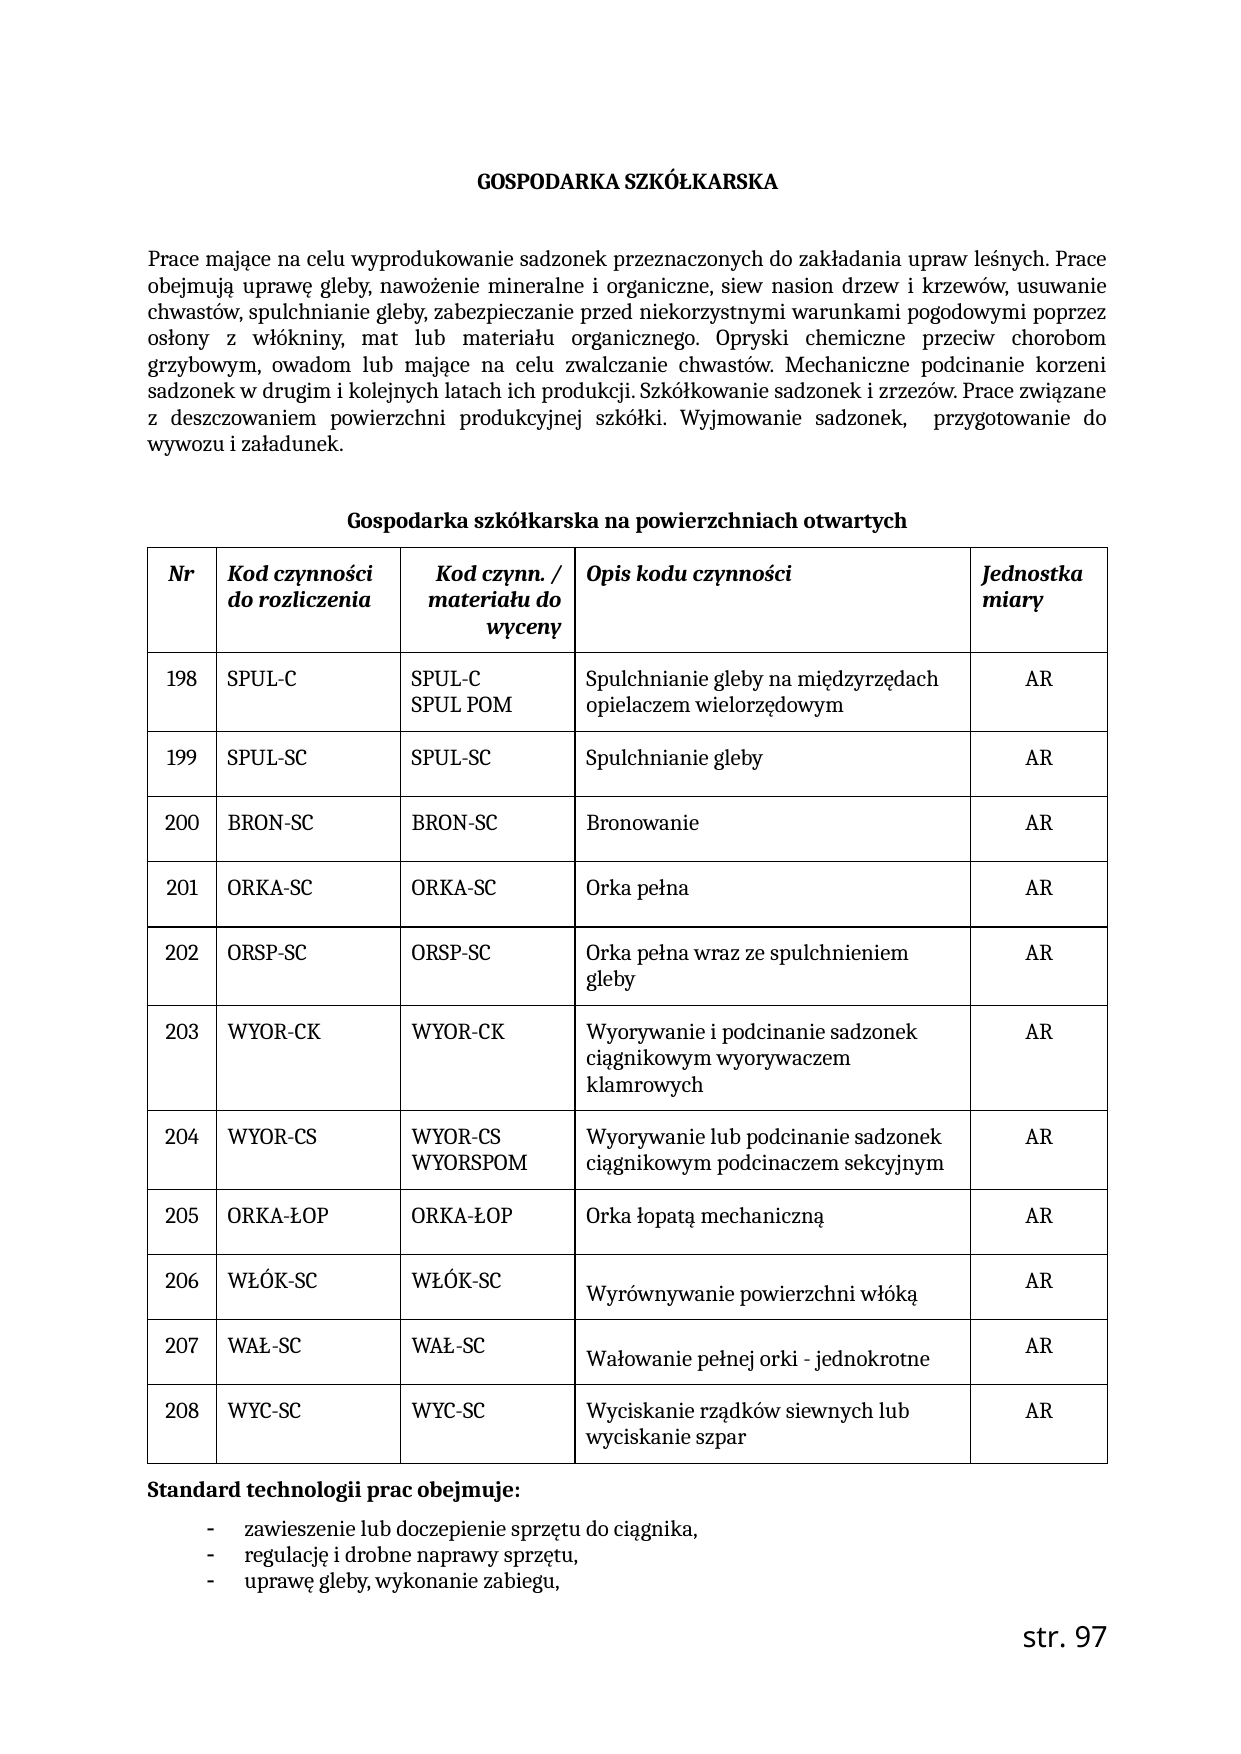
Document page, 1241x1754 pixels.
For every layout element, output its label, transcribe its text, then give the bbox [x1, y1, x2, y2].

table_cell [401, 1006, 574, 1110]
text Standard technologii prac obejmuje: [148, 1477, 1107, 1503]
list zawieszenie lub doczepienie sprzętu do ciągnika, [207, 1515, 1107, 1542]
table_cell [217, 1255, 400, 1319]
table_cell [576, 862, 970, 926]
text Gospodarka szkółkarska na powierzchniach otwartych [148, 508, 1107, 535]
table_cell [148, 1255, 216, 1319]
list uprawę gleby, wykonanie zabiegu, [207, 1568, 1107, 1594]
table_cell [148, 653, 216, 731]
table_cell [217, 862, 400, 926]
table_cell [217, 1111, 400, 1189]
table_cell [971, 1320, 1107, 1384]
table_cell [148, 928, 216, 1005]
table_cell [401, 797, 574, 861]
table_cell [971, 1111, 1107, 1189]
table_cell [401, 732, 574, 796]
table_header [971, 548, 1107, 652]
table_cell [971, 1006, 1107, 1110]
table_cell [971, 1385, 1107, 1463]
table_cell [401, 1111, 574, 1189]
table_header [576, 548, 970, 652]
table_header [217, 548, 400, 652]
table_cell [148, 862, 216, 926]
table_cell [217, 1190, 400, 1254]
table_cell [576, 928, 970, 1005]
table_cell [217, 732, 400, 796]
text Prace mające na celu wyprodukowanie sadzonek przeznaczonych do zakładania upraw leśnych. Prace obejmują uprawę gleby, nawożenie mineralne i organiczne, siew nasion drzew i krzewów, usuwanie chwastów, spulchnianie gleby, zabezpieczanie przed niekorzystnymi warunkami pogodowymi poprzez osłony z włókniny, mat lub materiału organicznego. Opryski chemiczne przeciw chorobom grzybowym, owadom lub mające na celu zwalczanie chwastów. Mechaniczne podcinanie korzeni sadzonek w drugim i kolejnych latach ich produkcji. Szkółkowanie sadzonek i zrzezów. Prace związane z deszczowaniem powierzchni produkcyjnej szkółki. Wyjmowanie sadzonek, przygotowanie do wywozu i załadunek. [148, 246, 1107, 457]
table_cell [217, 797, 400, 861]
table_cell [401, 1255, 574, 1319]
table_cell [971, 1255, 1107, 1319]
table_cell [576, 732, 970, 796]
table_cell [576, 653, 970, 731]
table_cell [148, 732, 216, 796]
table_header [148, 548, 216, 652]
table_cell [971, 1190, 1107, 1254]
subtitle GOSPODARKA SZKÓŁKARSKA [148, 168, 1107, 195]
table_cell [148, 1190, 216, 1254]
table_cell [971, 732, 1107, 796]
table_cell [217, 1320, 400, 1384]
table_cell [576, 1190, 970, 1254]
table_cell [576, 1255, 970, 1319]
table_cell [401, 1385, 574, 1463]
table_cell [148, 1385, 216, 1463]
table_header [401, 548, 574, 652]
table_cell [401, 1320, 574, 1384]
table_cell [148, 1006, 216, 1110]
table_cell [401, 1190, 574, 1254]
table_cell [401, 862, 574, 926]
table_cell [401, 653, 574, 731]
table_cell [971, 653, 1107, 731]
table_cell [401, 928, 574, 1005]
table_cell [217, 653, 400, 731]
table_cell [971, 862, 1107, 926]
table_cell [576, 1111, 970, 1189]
list regulację i drobne naprawy sprzętu, [207, 1542, 1107, 1568]
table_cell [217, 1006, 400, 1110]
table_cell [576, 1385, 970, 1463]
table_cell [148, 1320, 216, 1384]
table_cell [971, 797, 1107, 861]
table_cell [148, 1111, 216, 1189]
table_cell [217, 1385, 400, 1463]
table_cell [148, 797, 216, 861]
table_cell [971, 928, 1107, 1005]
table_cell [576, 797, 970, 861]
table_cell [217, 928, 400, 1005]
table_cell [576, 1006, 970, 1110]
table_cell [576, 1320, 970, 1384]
